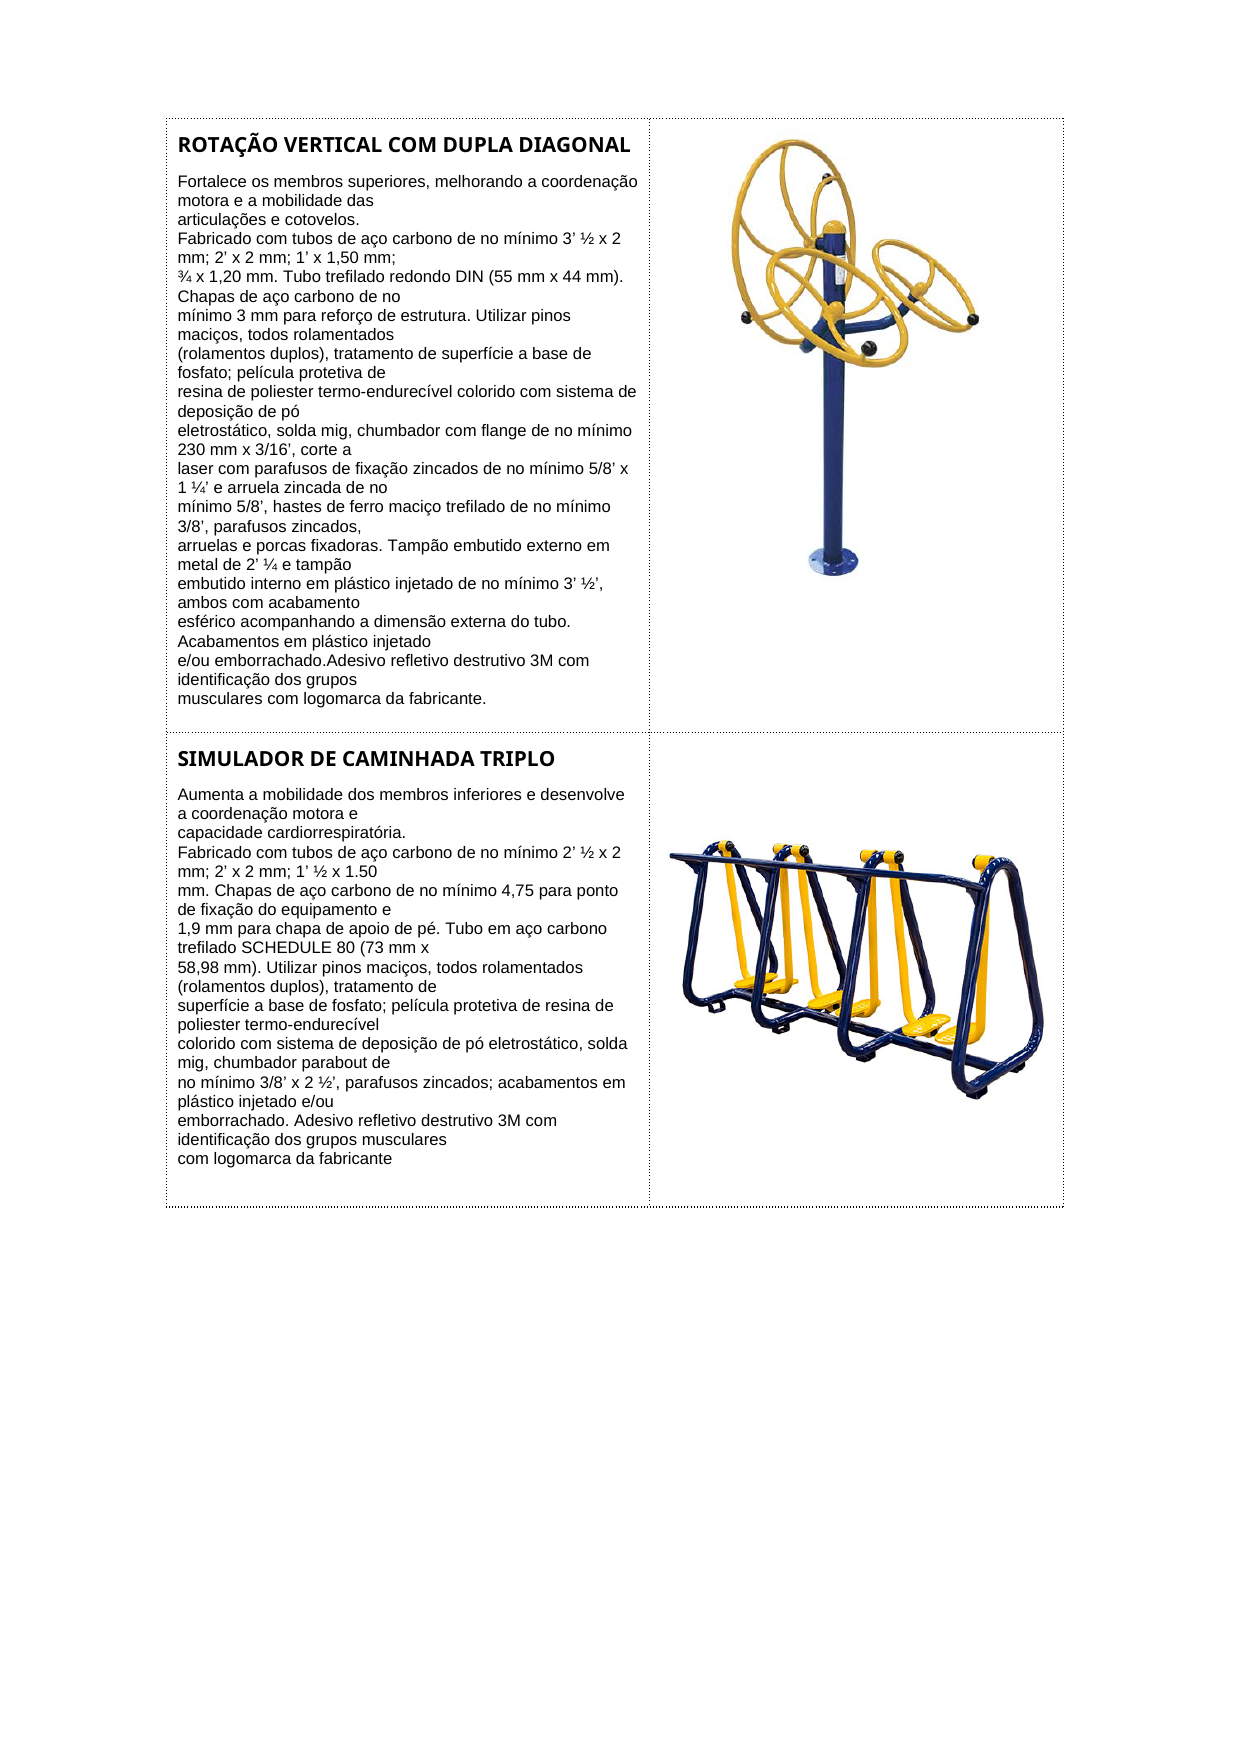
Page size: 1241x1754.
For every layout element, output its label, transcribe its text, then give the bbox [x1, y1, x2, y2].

picture [661, 744, 1052, 1196]
picture [661, 130, 1052, 582]
table_cell ROTAÇÃO VERTICAL COM DUPLA DIAGONAL Fortalece os membros superiores, melhorando a coordenação motora e a mobilidade das articulações e cotovelos. Fabricado com tubos de aço carbono de no mínimo 3’ ½ x 2 mm; 2’ x 2 mm; 1’ x 1,50 mm; ¾ x 1,20 mm. Tubo trefilado redondo DIN (55 mm x 44 mm). Chapas de aço carbono de no mínimo 3 mm para reforço de estrutura. Utilizar pinos maciços, todos rolamentados (rolamentos duplos), tratamento de superfície a base de fosfato; película protetiva de resina de poliester termo-endurecível colorido com sistema de deposição de pó eletrostático, solda mig, chumbador com flange de no mínimo 230 mm x 3/16’, corte a laser com parafusos de fixação zincados de no mínimo 5/8’ x 1 ¼’ e arruela zincada de no mínimo 5/8’, hastes de ferro maciço trefilado de no mínimo 3/8’, parafusos zincados, arruelas e porcas fixadoras. Tampão embutido externo em metal de 2’ ¼ e tampão embutido interno em plástico injetado de no mínimo 3’ ½’, ambos com acabamento esférico acompanhando a dimensão externa do tubo. Acabamentos em plástico injetado e/ou emborrachado.Adesivo refletivo destrutivo 3M com identificação dos grupos musculares com logomarca da fabricante. [166, 118, 650, 732]
table_cell [650, 118, 1063, 732]
table_cell [650, 732, 1063, 1206]
table_cell SIMULADOR DE CAMINHADA TRIPLO Aumenta a mobilidade dos membros inferiores e desenvolve a coordenação motora e capacidade cardiorrespiratória. Fabricado com tubos de aço carbono de no mínimo 2’ ½ x 2 mm; 2’ x 2 mm; 1’ ½ x 1.50 mm. Chapas de aço carbono de no mínimo 4,75 para ponto de fixação do equipamento e 1,9 mm para chapa de apoio de pé. Tubo em aço carbono trefilado SCHEDULE 80 (73 mm x 58,98 mm). Utilizar pinos maciços, todos rolamentados (rolamentos duplos), tratamento de superfície a base de fosfato; película protetiva de resina de poliester termo-endurecível colorido com sistema de deposição de pó eletrostático, solda mig, chumbador parabout de no mínimo 3/8’ x 2 ½’, parafusos zincados; acabamentos em plástico injetado e/ou emborrachado. Adesivo refletivo destrutivo 3M com identificação dos grupos musculares com logomarca da fabricante [166, 732, 650, 1206]
